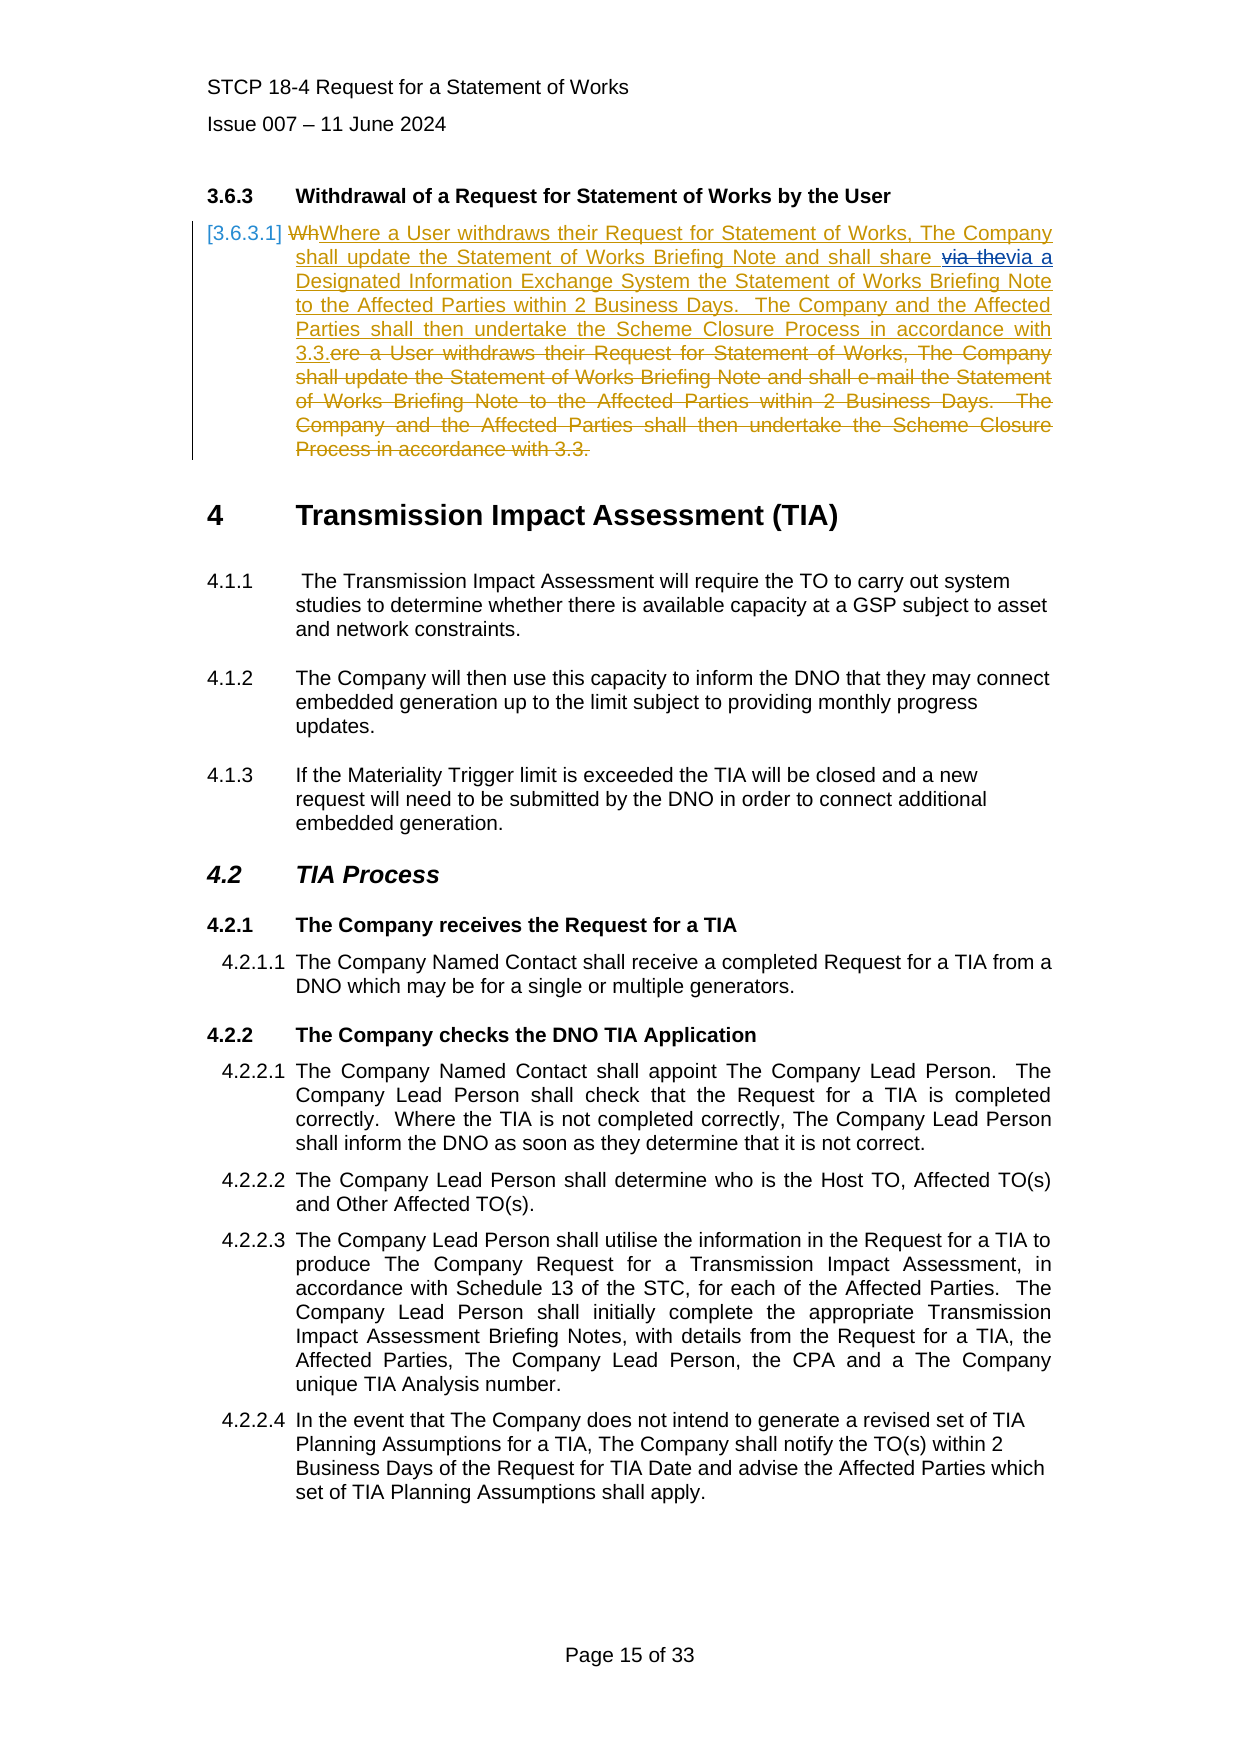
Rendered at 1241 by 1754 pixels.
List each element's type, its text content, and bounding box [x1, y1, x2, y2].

subtitle Withdrawal of a Request for Statement of Works by the User [207, 184, 1053, 208]
subtitle The Company Lead Person shall determine who is the Host TO, Affected TO(s) and Other Affected TO(s). [222, 1167, 1053, 1215]
subtitle The Transmission Impact Assessment will require the TO to carry out system studies to determine whether there is available capacity at a GSP subject to asset and network constraints. [207, 569, 1053, 641]
subtitle The Company checks the DNO TIA Application [207, 1023, 1053, 1047]
subtitle The Company will then use this capacity to inform the DNO that they may connect embedded generation up to the limit subject to providing monthly progress updates. [207, 666, 1053, 738]
subtitle The Company receives the Request for a TIA [207, 913, 1053, 937]
subtitle If the Materiality Trigger limit is exceeded the TIA will be closed and a new request will need to be submitted by the DNO in order to connect additional embedded generation. [207, 763, 1053, 834]
subtitle In the event that The Company does not intend to generate a revised set of TIA Planning Assumptions for a TIA, The Company shall notify the TO(s) within 2 Business Days of the Request for TIA Date and advise the Affected Parties which set of TIA Planning Assumptions shall apply. [222, 1408, 1053, 1504]
subtitle TIA Process [207, 859, 1053, 888]
subtitle Transmission Impact Assessment (TIA) [207, 498, 1053, 531]
subtitle The Company Lead Person shall utilise the information in the Request for a TIA to produce The Company Request for a Transmission Impact Assessment, in accordance with Schedule 13 of the STC, for each of the Affected Parties. The Company Lead Person shall initially complete the appropriate Transmission Impact Assessment Briefing Notes, with details from the Request for a TIA, the Affected Parties, The Company Lead Person, the CPA and a The Company unique TIA Analysis number. [222, 1228, 1053, 1396]
subtitle The Company Named Contact shall receive a completed Request for a TIA from a DNO which may be for a single or multiple generators. [222, 950, 1053, 998]
subtitle The Company Named Contact shall appoint The Company Lead Person. The Company Lead Person shall check that the Request for a TIA is completed correctly. Where the TIA is not completed correctly, The Company Lead Person shall inform the DNO as soon as they determine that it is not correct. [222, 1059, 1053, 1155]
